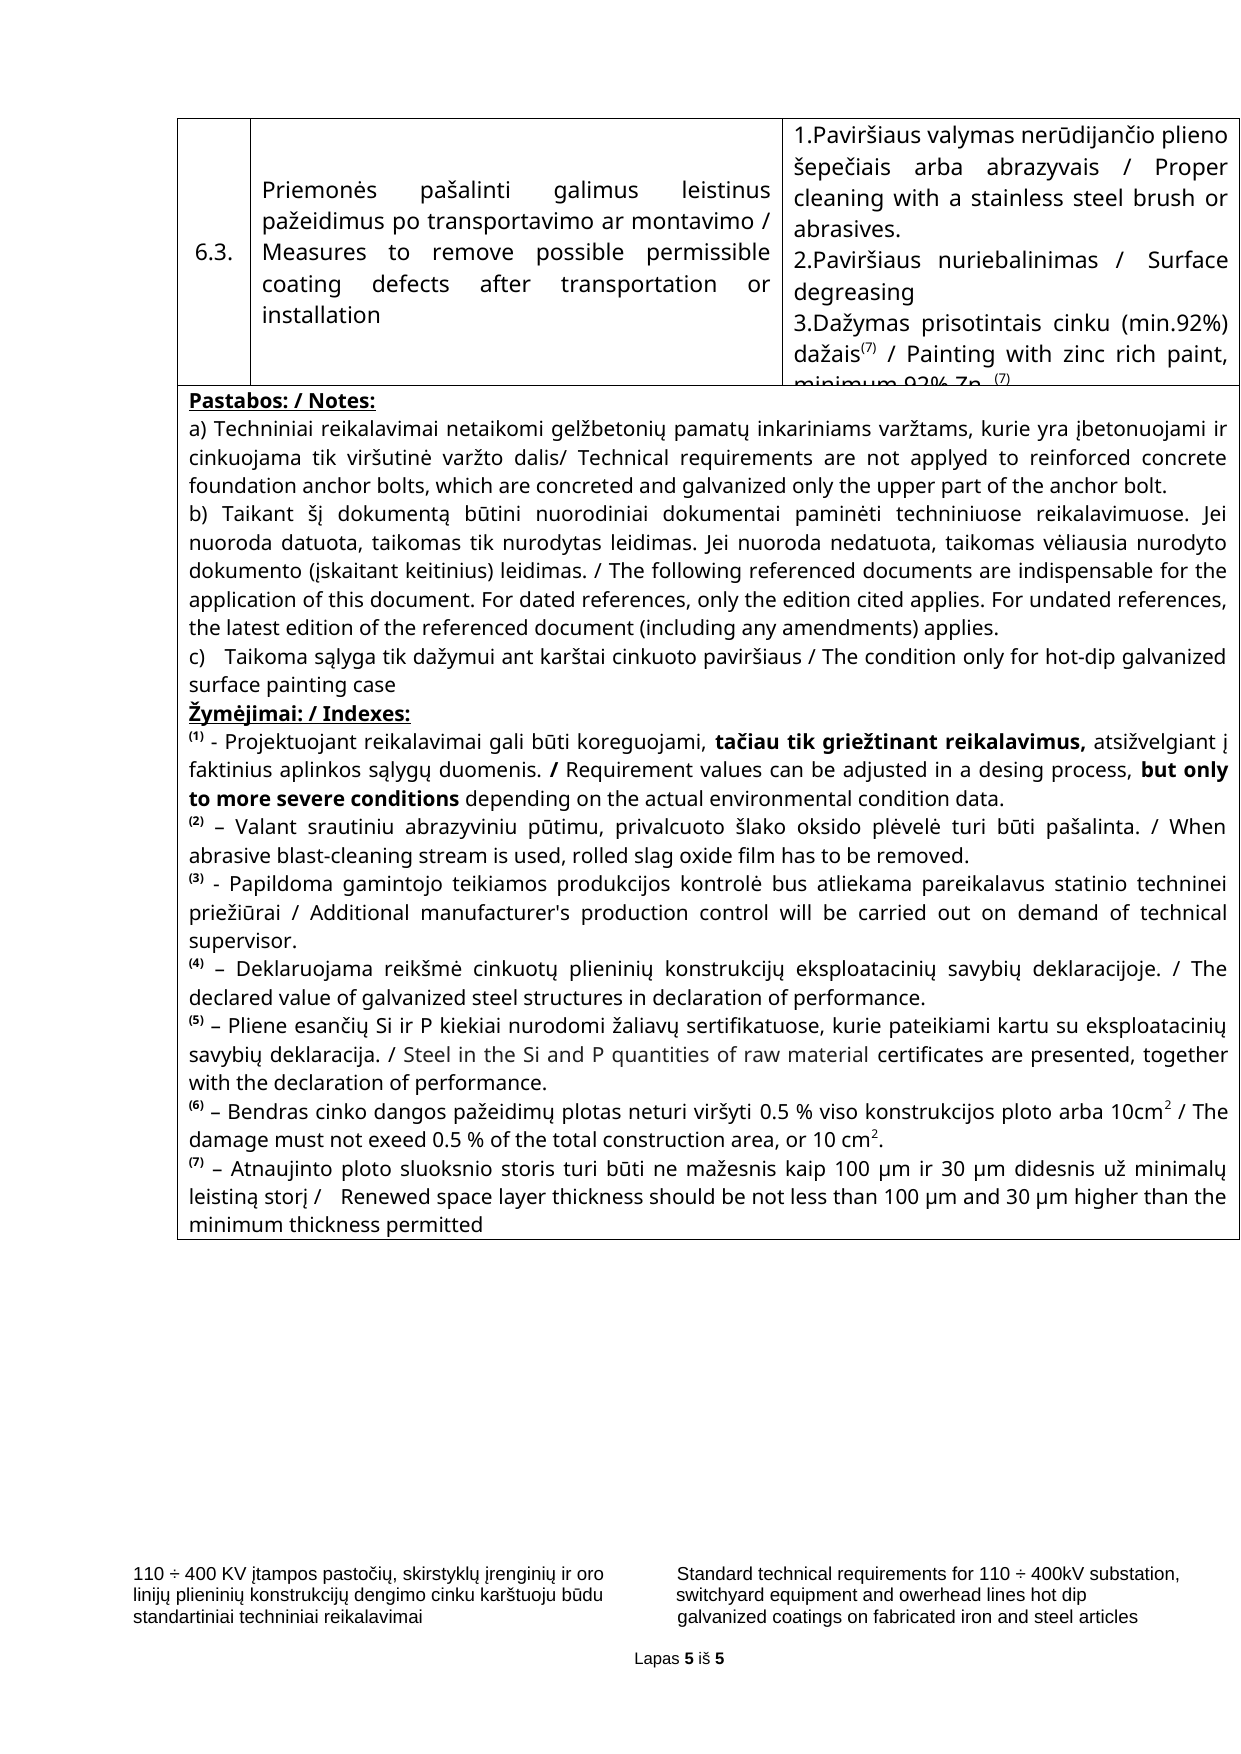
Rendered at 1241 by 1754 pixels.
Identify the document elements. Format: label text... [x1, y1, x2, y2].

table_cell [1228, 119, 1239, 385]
table_cell Pastabos: / Notes: a) Techniniai reikalavimai netaikomi gelžbetonių pamatų inkariniams varžtams, kurie yra įbetonuojami ir cinkuojama tik viršutinė varžto dalis/ Technical requirements are not applyed to reinforced concrete foundation anchor bolts, which are concreted and galvanized only the upper part of the anchor bolt. b) Taikant šį dokumentą būtini nuorodiniai dokumentai paminėti techniniuose reikalavimuose. Jei nuoroda datuota, taikomas tik nurodytas leidimas. Jei nuoroda nedatuota, taikomas vėliausia nurodyto dokumento (įskaitant keitinius) leidimas. / The following referenced documents are indispensable for the application of this document. For dated references, only the edition cited applies. For undated references, the latest edition of the referenced document (including any amendments) applies. c) Taikoma sąlyga tik dažymui ant karštai cinkuoto paviršiaus / The condition only for hot-dip galvanized surface painting case Žymėjimai: / Indexes: (1) - Projektuojant reikalavimai gali būti koreguojami, tačiau tik griežtinant reikalavimus, atsižvelgiant į faktinius aplinkos sąlygų duomenis. / Requirement values can be adjusted in a desing process, but only to more severe conditions depending on the actual environmental condition data. (2) – Valant srautiniu abrazyviniu pūtimu, privalcuoto šlako oksido plėvelė turi būti pašalinta. / When abrasive blast-cleaning stream is used, rolled slag oxide film has to be removed. (3) - Papildoma gamintojo teikiamos produkcijos kontrolė bus atliekama pareikalavus statinio techninei priežiūrai / Additional manufacturer's production control will be carried out on demand of technical supervisor. (4) – Deklaruojama reikšmė cinkuotų plieninių konstrukcijų eksploatacinių savybių deklaracijoje. / The declared value of galvanized steel structures in declaration of performance. (5) – Pliene esančių Si ir P kiekiai nurodomi žaliavų sertifikatuose, kurie pateikiami kartu su eksploatacinių savybių deklaracija. / Steel in the Si and P quantities of raw material certificates are presented, together with the declaration of performance. (6) – Bendras cinko dangos pažeidimų plotas neturi viršyti 0.5 % viso konstrukcijos ploto arba 10cm2 / The damage must not exeed 0.5 % of the total construction area, or 10 cm2. (7) – Atnaujinto ploto sluoksnio storis turi būti ne mažesnis kaip 100 μm ir 30 μm didesnis už minimalų leistiną storį / Renewed space layer thickness should be not less than 100 μm and 30 μm higher than the minimum thickness permitted [178, 386, 1239, 1239]
table_cell Priemonės pašalinti galimus leistinus pažeidimus po transportavimo ar montavimo / Measures to remove possible permissible coating defects after transportation or installation [251, 119, 782, 385]
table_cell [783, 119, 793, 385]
table_cell 6.3. [178, 119, 250, 385]
